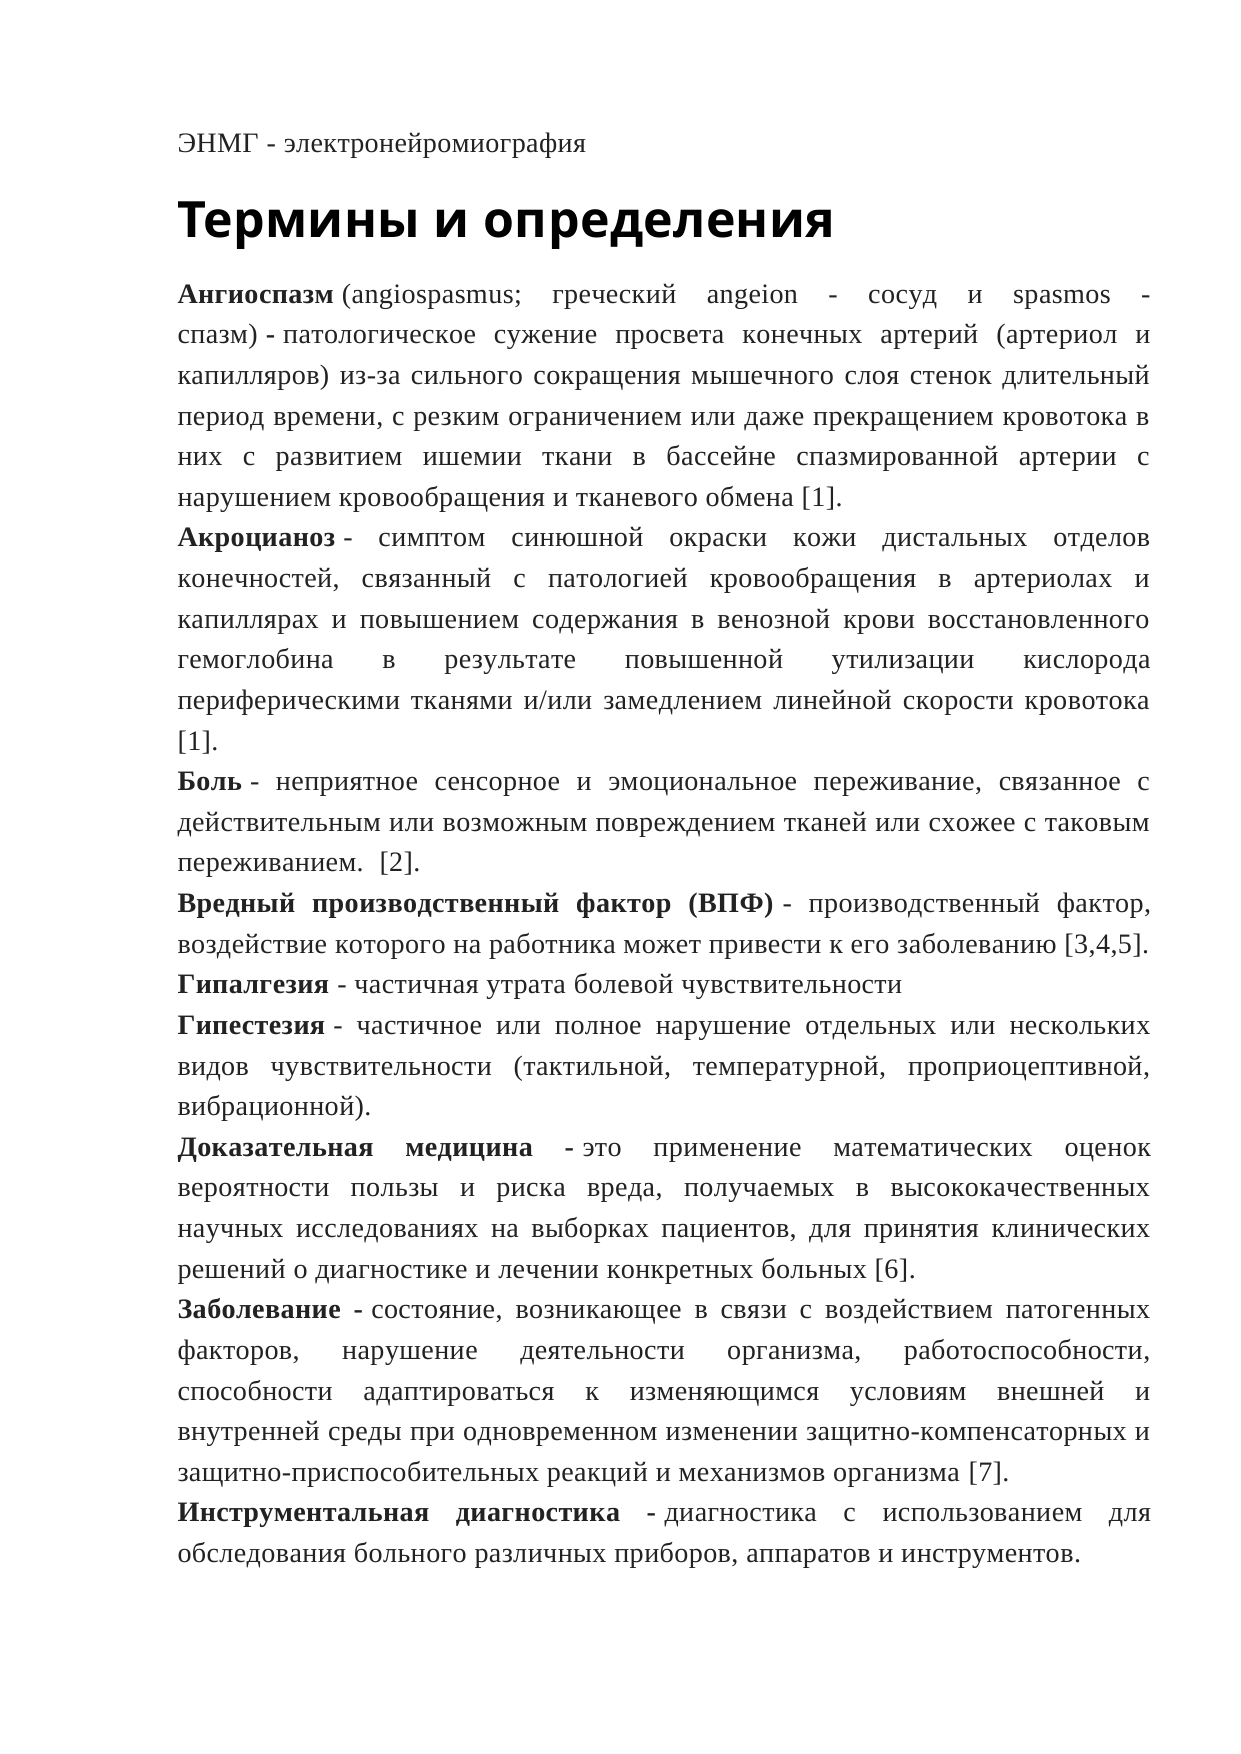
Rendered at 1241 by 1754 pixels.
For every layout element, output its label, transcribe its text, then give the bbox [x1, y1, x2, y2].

text Доказательная медицина - это применение математических оценок вероятности пользы и риска вреда, получаемых в высококачественных научных исследованиях на выборках пациентов, для принятия клинических решений о диагностике и лечении конкретных больных [6]. [177, 1122, 1152, 1284]
text Ангиоспазм (angiospasmus; греческий angeion - сосуд и spasmos - спазм) - патологическое сужение просвета конечных артерий (артериол и капилляров) из-за сильного сокращения мышечного слоя стенок длительный период времени, с резким ограничением или даже прекращением кровотока в них с развитием ишемии ткани в бассейне спазмированной артерии с нарушением кровообращения и тканевого обмена [1]. [177, 268, 1152, 512]
text Заболевание - состояние, возникающее в связи с воздействием патогенных факторов, нарушение деятельности организма, работоспособности, способности адаптироваться к изменяющимся условиям внешней и внутренней среды при одновременном изменении защитно-компенсаторных и защитно-приспособительных реакций и механизмов организма [7]. [177, 1284, 1152, 1487]
text Инструментальная диагностика - диагностика с использованием для обследования больного различных приборов, аппаратов и инструментов. [177, 1487, 1152, 1568]
text Акроцианоз - симптом синюшной окраски кожи дистальных отделов конечностей, связанный с патологией кровообращения в артериолах и капиллярах и повышением содержания в венозной крови восстановленного гемоглобина в результате повышенной утилизации кислорода периферическими тканями и/или замедлением линейной скорости кровотока [1]. [177, 512, 1152, 756]
text Боль - неприятное сенсорное и эмоциональное переживание, связанное с действительным или возможным повреждением тканей или схожее с таковым переживанием. [2]. [177, 756, 1152, 878]
text Термины и определения [177, 184, 1152, 252]
text ЭНМГ - электронейромиография [177, 118, 1152, 159]
text Гипалгезия - частичная утрата болевой чувствительности [177, 959, 1152, 1000]
text Вредный производственный фактор (ВПФ) - производственный фактор, воздействие которого на работника может привести к его заболеванию [3,4,5]. [177, 878, 1152, 959]
text Гипестезия - частичное или полное нарушение отдельных или нескольких видов чувствительности (тактильной, температурной, проприоцептивной, вибрационной). [177, 1000, 1152, 1122]
